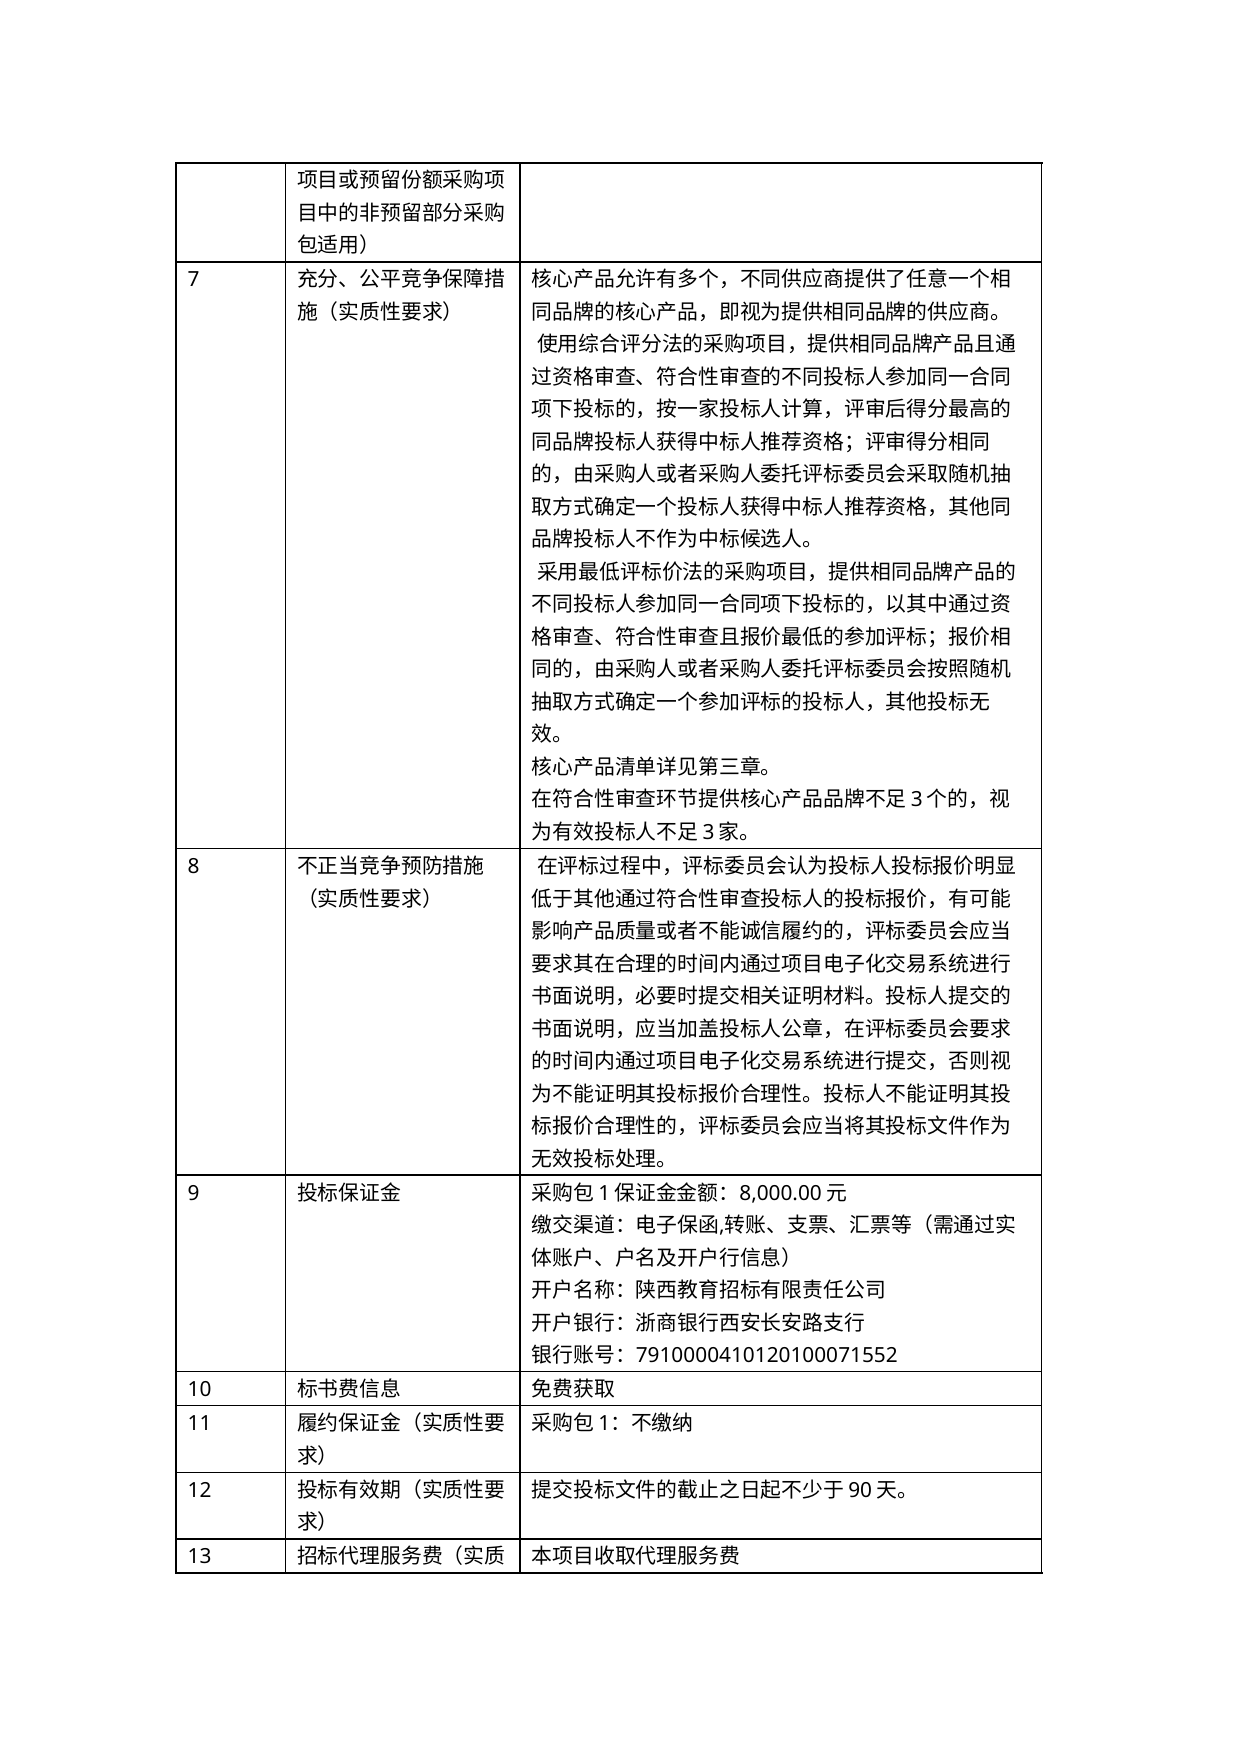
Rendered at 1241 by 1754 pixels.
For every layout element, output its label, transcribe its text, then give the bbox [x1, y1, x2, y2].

table_cell 履约保证金（实质性要求） [286, 1406, 519, 1471]
table_cell 11 [177, 1406, 285, 1471]
table_cell 9 [177, 1176, 285, 1371]
table_cell 投标保证金 [286, 1176, 519, 1371]
table_cell 8 [177, 849, 285, 1174]
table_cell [286, 164, 519, 261]
table_cell 充分、公平竞争保障措施（实质性要求） [286, 263, 519, 848]
table_cell 招标代理服务费（实质性要求） [286, 1540, 519, 1572]
table_cell 7 [177, 263, 285, 848]
table_cell 13 [177, 1540, 285, 1572]
table_cell 核心产品允许有多个，不同供应商提供了任意一个相同品牌的核心产品，即视为提供相同品牌的供应商。 使用综合评分法的采购项目，提供相同品牌产品且通过资格审查、符合性审查的不同投标人参加同一合同项下投标的，按一家投标人计算，评审后得分最高的同品牌投标人获得中标人推荐资格；评审得分相同的，由采购人或者采购人委托评标委员会采取随机抽取方式确定一个投标人获得中标人推荐资格，其他同品牌投标人不作为中标候选人。 采用最低评标价法的采购项目，提供相同品牌产品的不同投标人参加同一合同项下投标的，以其中通过资格审查、符合性审查且报价最低的参加评标；报价相同的，由采购人或者采购人委托评标委员会按照随机抽取方式确定一个参加评标的投标人，其他投标无效。 核心产品清单详见第三章。 在符合性审查环节提供核心产品品牌不足3个的，视为有效投标人不足3家。 [521, 263, 1041, 848]
table_cell 10 [177, 1372, 285, 1405]
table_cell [521, 164, 1041, 261]
table_cell 6 [177, 164, 285, 261]
table_cell 免费获取 [521, 1372, 1041, 1405]
table_cell 采购包1保证金金额：8,000.00元 缴交渠道：电子保函,转账、支票、汇票等（需通过实体账户、户名及开户行信息） 开户名称：陕西教育招标有限责任公司 开户银行：浙商银行西安长安路支行 银行账号：7910000410120100071552 [521, 1176, 1041, 1371]
table_cell 采购包1：不缴纳 [521, 1406, 1041, 1471]
table_cell 提交投标文件的截止之日起不少于90天。 [521, 1473, 1041, 1538]
table_cell 12 [177, 1473, 285, 1538]
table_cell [521, 1540, 1041, 1572]
table_cell 投标有效期（实质性要求） [286, 1473, 519, 1538]
table_cell 标书费信息 [286, 1372, 519, 1405]
table_cell 不正当竞争预防措施（实质性要求） [286, 849, 519, 1174]
table_cell 在评标过程中，评标委员会认为投标人投标报价明显低于其他通过符合性审查投标人的投标报价，有可能影响产品质量或者不能诚信履约的，评标委员会应当要求其在合理的时间内通过项目电子化交易系统进行书面说明，必要时提交相关证明材料。投标人提交的书面说明，应当加盖投标人公章，在评标委员会要求的时间内通过项目电子化交易系统进行提交，否则视为不能证明其投标报价合理性。投标人不能证明其投标报价合理性的，评标委员会应当将其投标文件作为无效投标处理。 [521, 849, 1041, 1174]
